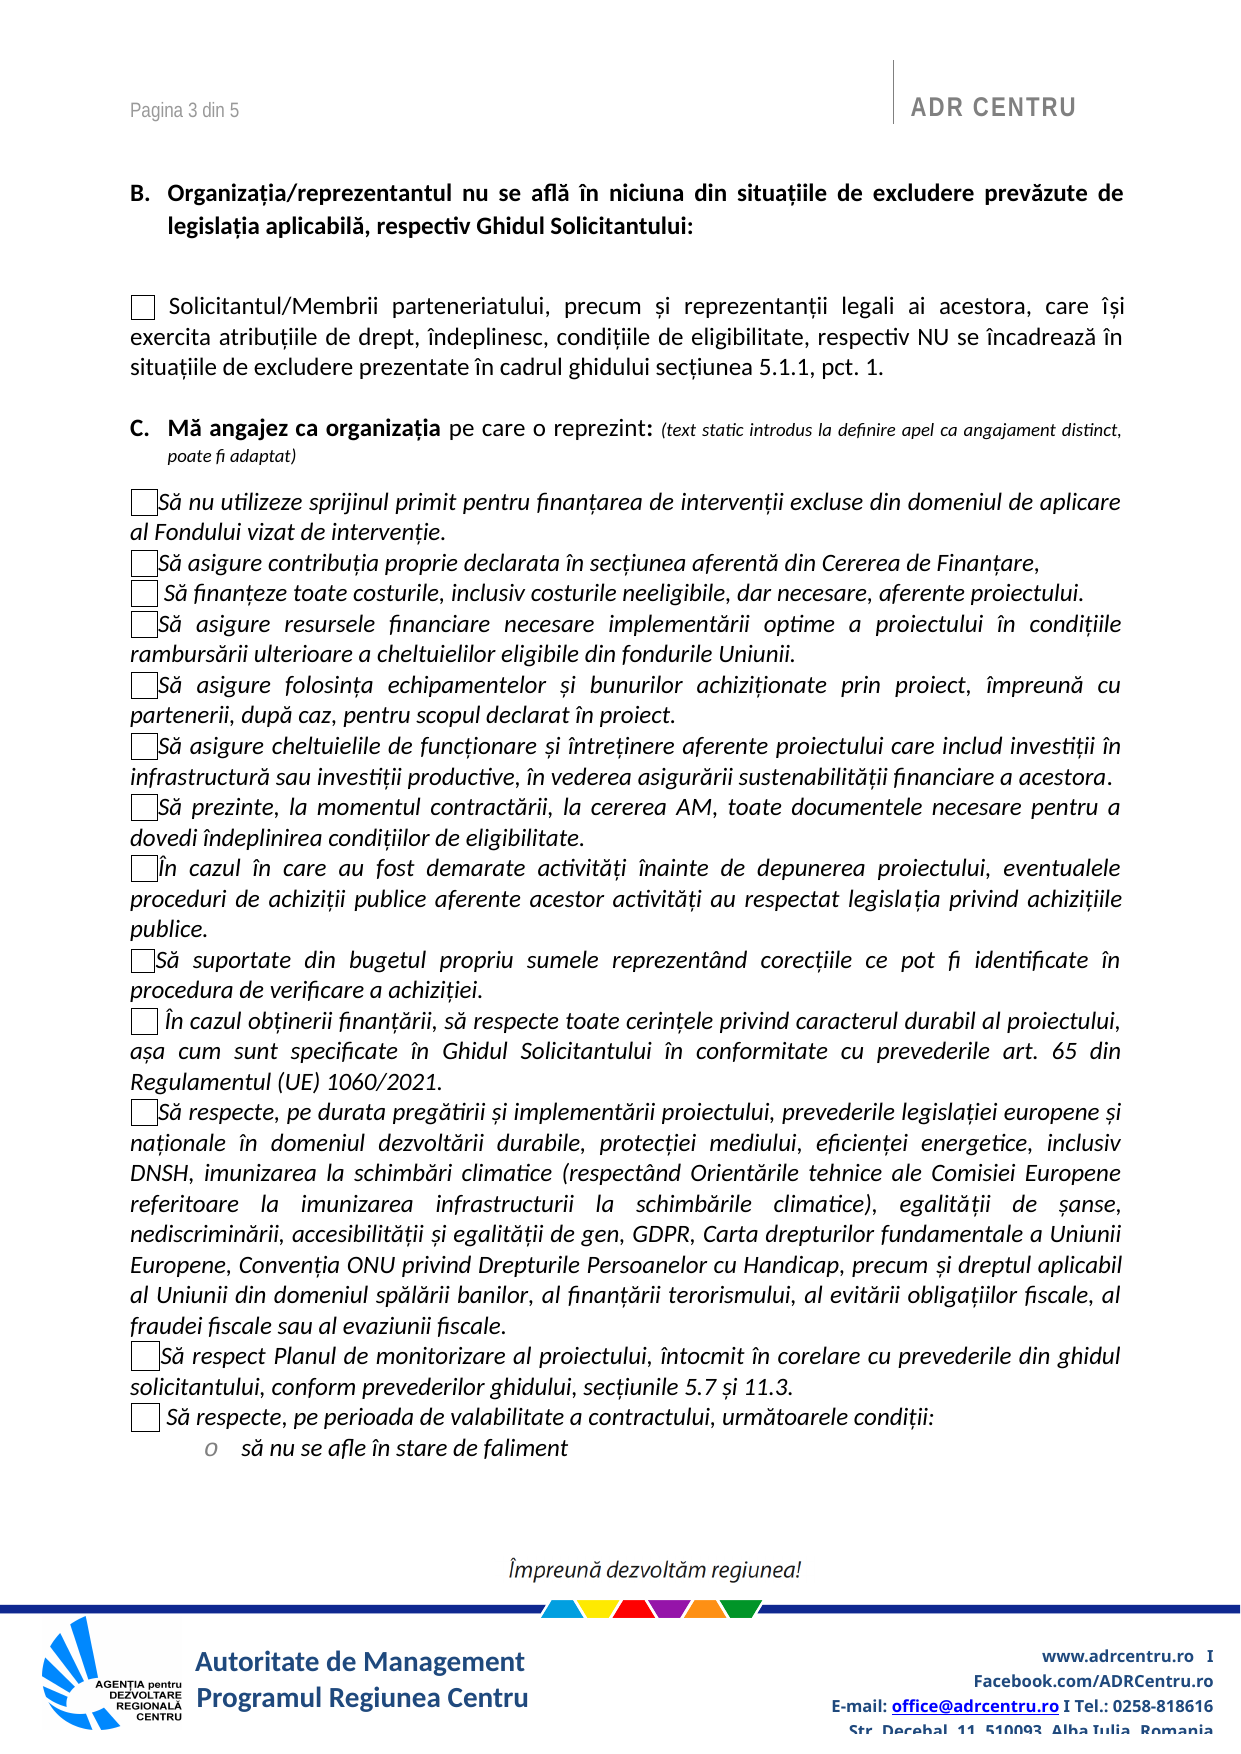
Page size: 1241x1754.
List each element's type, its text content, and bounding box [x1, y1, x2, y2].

text Să asigure folosința echipamentelor şi bunurilor achiziționate prin proiect, împreună cu partenerii, după caz, pentru scopul declarat în proiect. [130, 669, 1125, 730]
text Să finanțeze toate costurile, inclusiv costurile neeligibile, dar necesare, aferente proiectului. [130, 577, 1125, 608]
text Să respect Planul de monitorizare al proiectului, întocmit în corelare cu prevederile din ghidul solicitantului, conform prevederilor ghidului, secțiunile 5.7 și 11.3. [130, 1341, 1125, 1402]
text Să asigure cheltuielile de funcționare și întreținere aferente proiectului care includ investiții în infrastructură sau investiții productive, în vederea asigurării sustenabilității financiare a acestora. [130, 730, 1125, 791]
picture [574, 1600, 1241, 1618]
picture [495, 1556, 814, 1583]
picture [0, 1600, 550, 1730]
text Să respecte, pe perioada de valabilitate a contractului, următoarele condiții: [130, 1402, 1125, 1432]
text În cazul obținerii finanțării, să respecte toate cerințele privind caracterul durabil al proiectului, așa cum sunt specificate în Ghidul Solicitantului în conformitate cu prevederile art. 65 din Regulamentul (UE) 1060/2021. [130, 1005, 1125, 1096]
text Să nu utilizeze sprijinul primit pentru finanțarea de intervenții excluse din domeniul de aplicare al Fondului vizat de intervenție. [130, 486, 1125, 547]
text În cazul în care au fost demarate activități înainte de depunerea proiectului, eventualele proceduri de achiziții publice aferente acestor activități au respectat legislaţia privind achizițiile publice. [130, 852, 1125, 944]
list să nu se afle în stare de faliment [204, 1432, 1125, 1464]
text Să respecte, pe durata pregătirii şi implementării proiectului, prevederile legislației europene şi naţionale în domeniul dezvoltării durabile, protecției mediului, eficienței energetice, inclusiv DNSH, imunizarea la schimbări climatice (respectând Orientările tehnice ale Comisiei Europene referitoare la imunizarea infrastructurii la schimbările climatice), egalităţii de şanse, nediscriminării, accesibilității și egalităţii de gen, GDPR, Carta drepturilor fundamentale a Uniunii Europene, Convenția ONU privind Drepturile Persoanelor cu Handicap, precum și dreptul aplicabil al Uniunii din domeniul spălării banilor, al finanțării terorismului, al evitării obligațiilor fiscale, al fraudei fiscale sau al evaziunii fiscale. [130, 1096, 1125, 1341]
text Să asigure resursele financiare necesare implementării optime a proiectului în condițiile rambursării ulterioare a cheltuielilor eligibile din fondurile Uniunii. [130, 608, 1125, 669]
text Să suportate din bugetul propriu sumele reprezentând corecțiile ce pot fi identificate în procedura de verificare a achiziției. [130, 944, 1125, 1005]
text Să prezinte, la momentul contractării, la cererea AM, toate documentele necesare pentru a dovedi îndeplinirea condițiilor de eligibilitate. [130, 791, 1125, 852]
text Solicitantul/Membrii parteneriatului, precum și reprezentanții legali ai acestora, care îşi exercita atribuțiile de drept, îndeplinesc, condițiile de eligibilitate, respectiv NU se încadrează în situațiile de excludere prezentate în cadrul ghidului secțiunea 5.1.1, pct. 1. [130, 290, 1125, 382]
list Organizația/reprezentantul nu se află în niciuna din situațiile de excludere prevăzute de legislația aplicabilă, respectiv Ghidul Solicitantului: [130, 177, 1125, 241]
text Să asigure contribuția proprie declarata în secțiunea aferentă din Cererea de Finanțare, [130, 547, 1125, 577]
list Mă angajez ca organizația pe care o reprezint: (text static introdus la definire apel ca angajament distinct, poate fi adaptat) [130, 412, 1125, 467]
